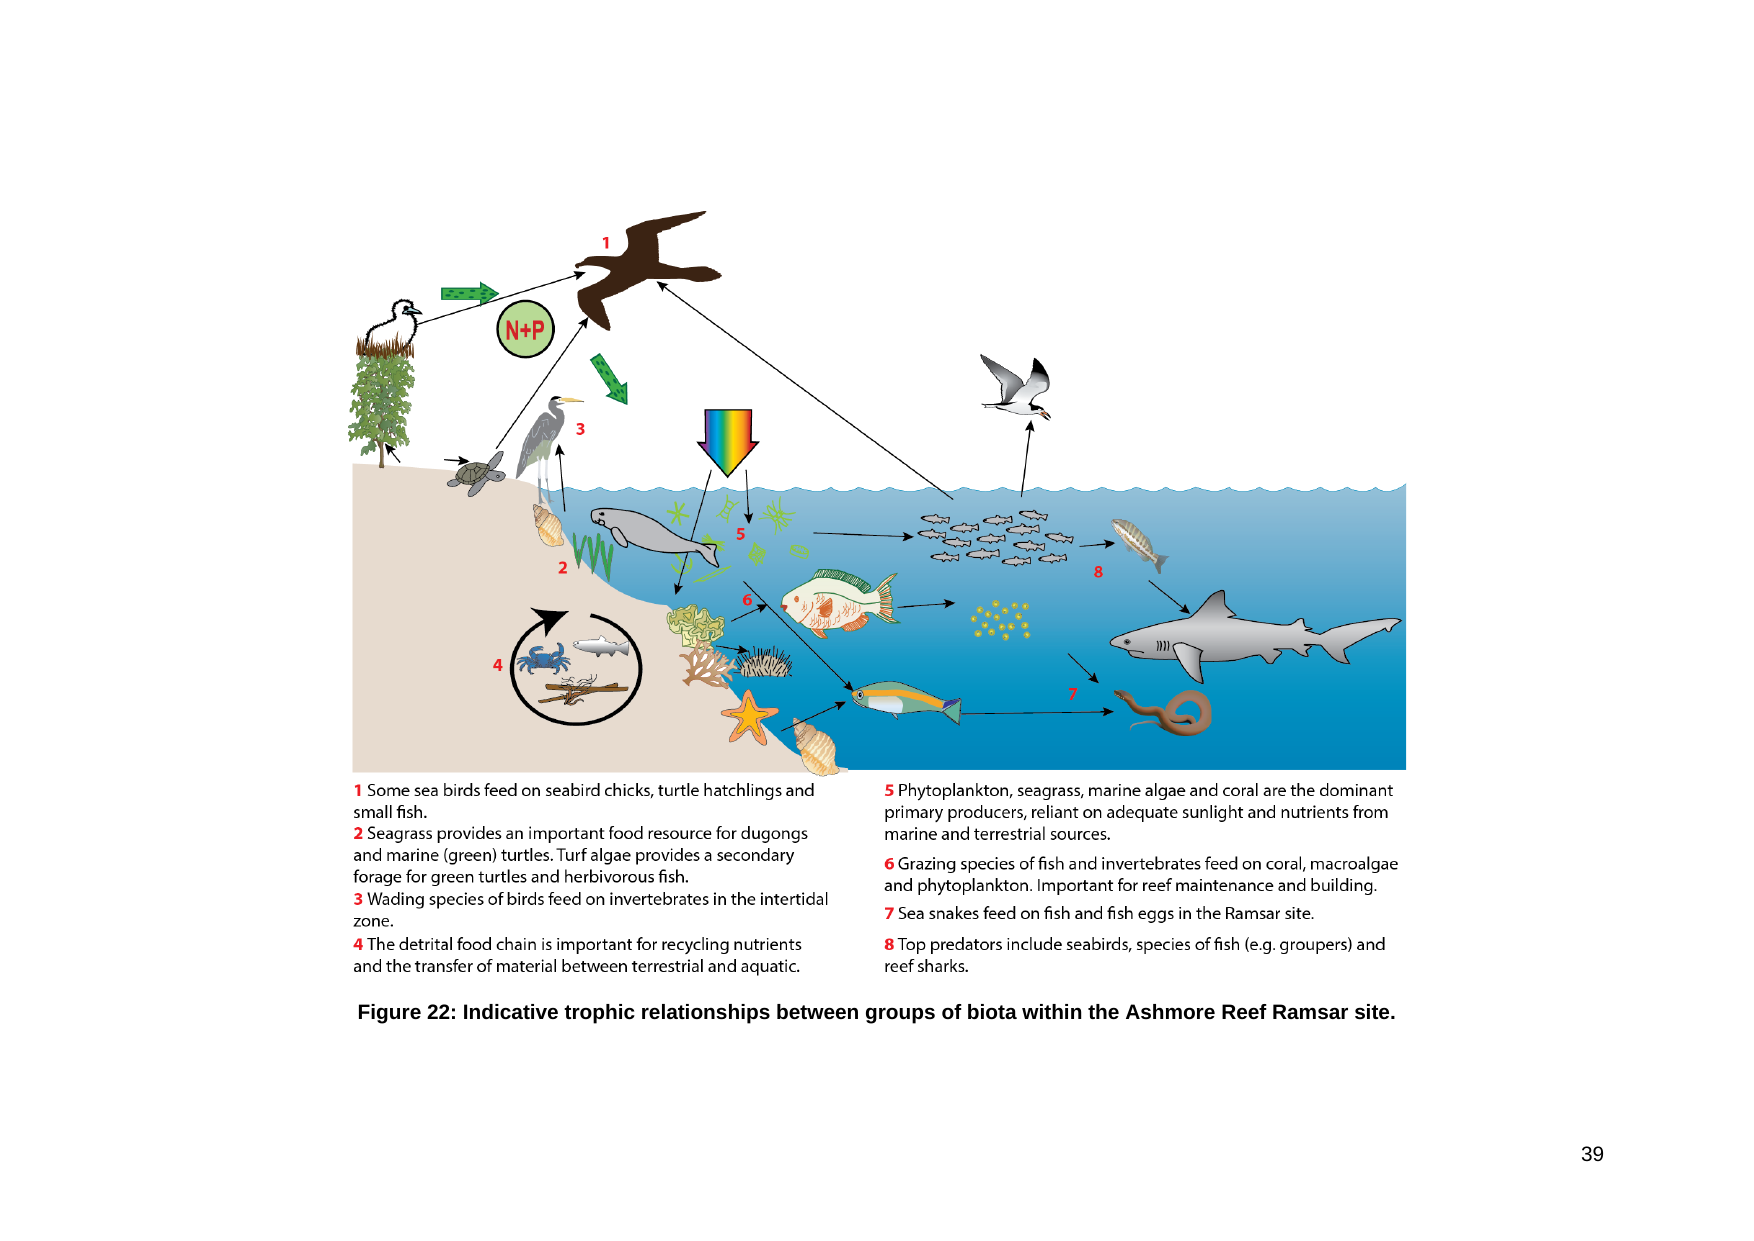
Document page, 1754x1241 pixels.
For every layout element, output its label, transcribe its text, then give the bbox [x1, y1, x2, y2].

text Figure 22: Indicative trophic relationships between groups of biota within the Ashmore Reef Ramsar site. [150, 1000, 1604, 1024]
picture [1104, 709, 1112, 715]
picture [846, 683, 852, 690]
picture [1091, 674, 1097, 682]
picture [852, 682, 961, 724]
picture [348, 211, 1407, 976]
picture [836, 702, 844, 709]
picture [1070, 689, 1077, 699]
picture [1115, 690, 1211, 735]
